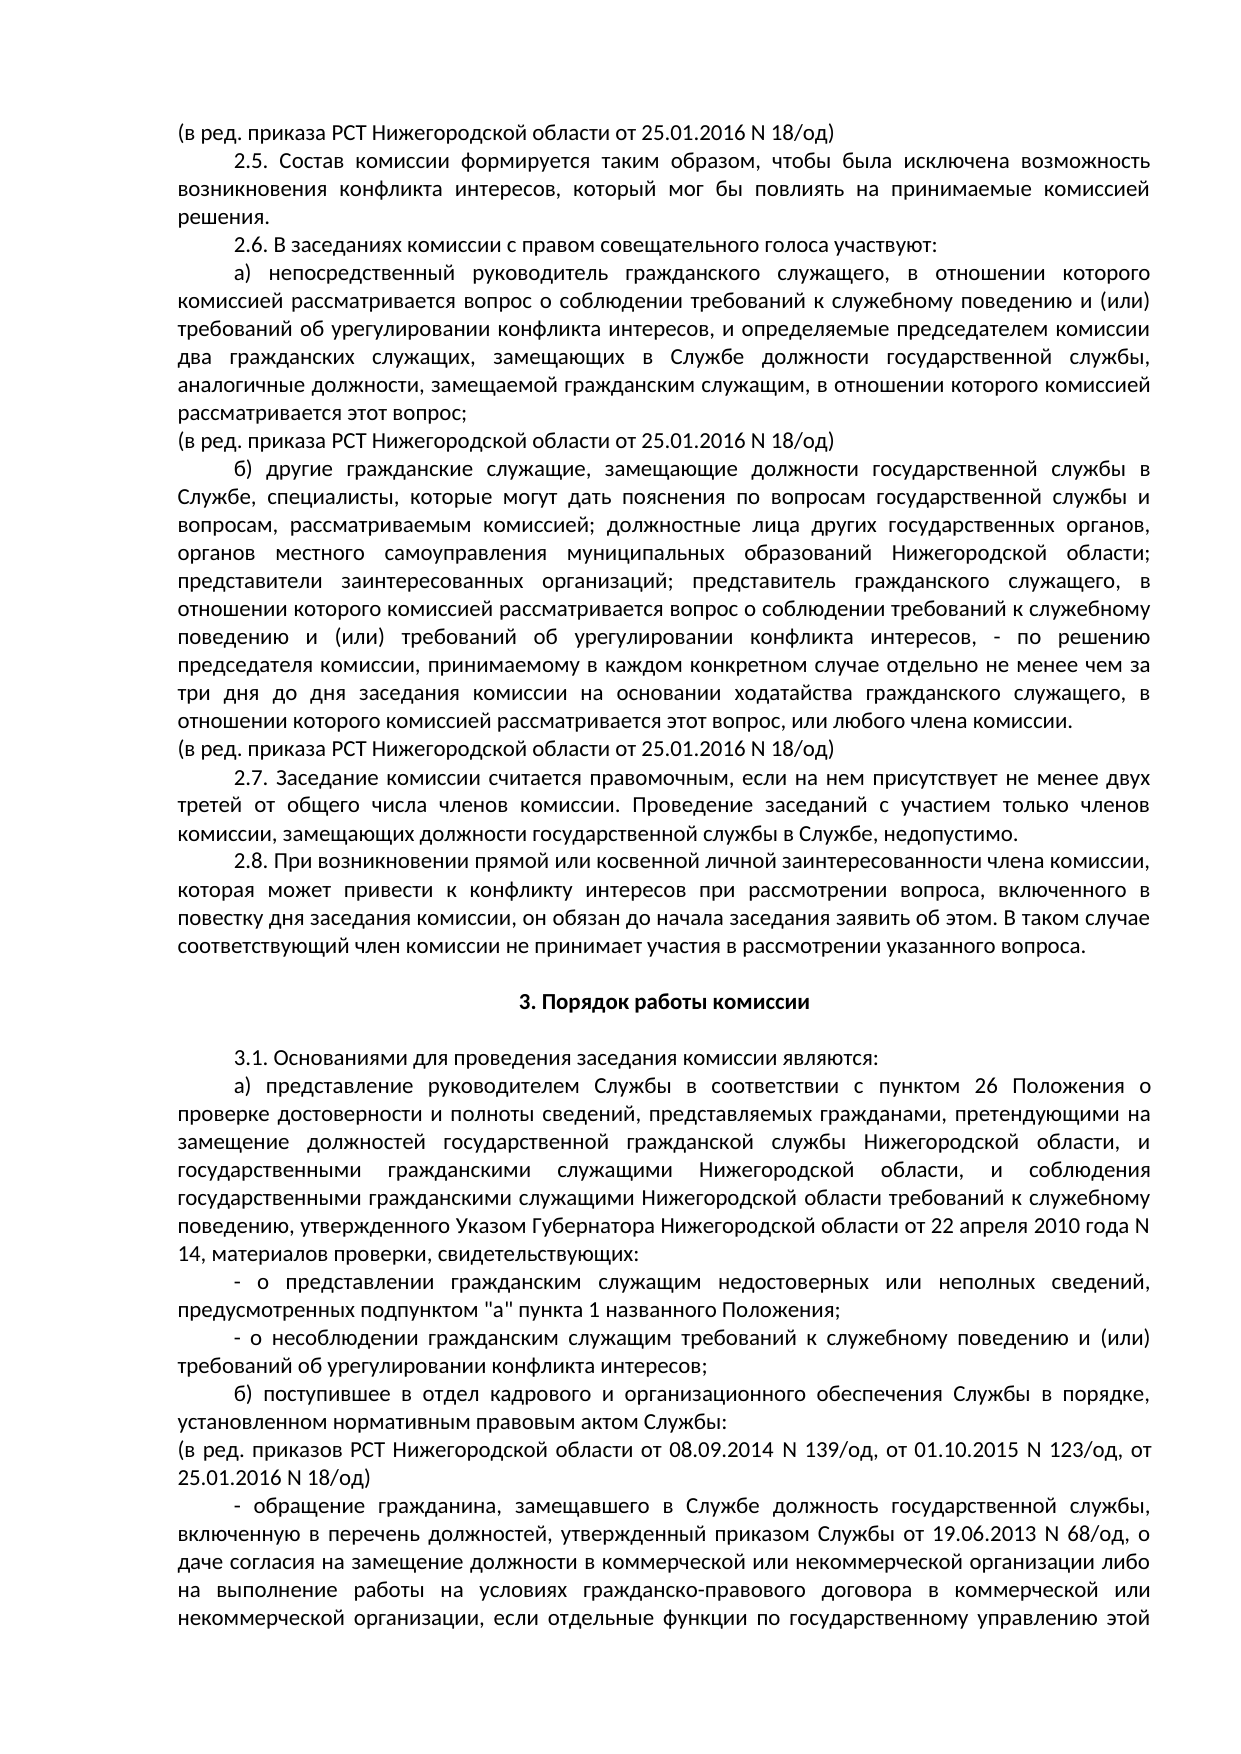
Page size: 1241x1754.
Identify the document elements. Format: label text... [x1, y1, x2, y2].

text 3. Порядок работы комиссии [177, 987, 1152, 1015]
text а) непосредственный руководитель гражданского служащего, в отношении которого комиссией рассматривается вопрос о соблюдении требований к служебному поведению и (или) требований об урегулировании конфликта интересов, и определяемые председателем комиссии два гражданских служащих, замещающих в Службе должности государственной службы, аналогичные должности, замещаемой гражданским служащим, в отношении которого комиссией рассматривается этот вопрос; [177, 258, 1152, 426]
text - о несоблюдении гражданским служащим требований к служебному поведению и (или) требований об урегулировании конфликта интересов; [177, 1323, 1152, 1379]
text 2.6. В заседаниях комиссии с правом совещательного голоса участвуют: [177, 230, 1152, 258]
text б) поступившее в отдел кадрового и организационного обеспечения Службы в порядке, установленном нормативным правовым актом Службы: [177, 1379, 1152, 1435]
text (в ред. приказа РСТ Нижегородской области от 25.01.2016 N 18/од) [177, 426, 1152, 454]
text а) представление руководителем Службы в соответствии с пунктом 26 Положения о проверке достоверности и полноты сведений, представляемых гражданами, претендующими на замещение должностей государственной гражданской службы Нижегородской области, и государственными гражданскими служащими Нижегородской области, и соблюдения государственными гражданскими служащими Нижегородской области требований к служебному поведению, утвержденного Указом Губернатора Нижегородской области от 22 апреля 2010 года N 14, материалов проверки, свидетельствующих: [177, 1071, 1152, 1267]
text 2.8. При возникновении прямой или косвенной личной заинтересованности члена комиссии, которая может привести к конфликту интересов при рассмотрении вопроса, включенного в повестку дня заседания комиссии, он обязан до начала заседания заявить об этом. В таком случае соответствующий член комиссии не принимает участия в рассмотрении указанного вопроса. [177, 847, 1152, 959]
text - о представлении гражданским служащим недостоверных или неполных сведений, предусмотренных подпунктом "а" пункта 1 названного Положения; [177, 1267, 1152, 1323]
text (в ред. приказов РСТ Нижегородской области от 08.09.2014 N 139/од, от 01.10.2015 N 123/од, от 25.01.2016 N 18/од) [177, 1435, 1152, 1491]
text (в ред. приказа РСТ Нижегородской области от 25.01.2016 N 18/од) [177, 118, 1152, 146]
text 2.5. Состав комиссии формируется таким образом, чтобы была исключена возможность возникновения конфликта интересов, который мог бы повлиять на принимаемые комиссией решения. [177, 146, 1152, 230]
text 2.7. Заседание комиссии считается правомочным, если на нем присутствует не менее двух третей от общего числа членов комиссии. Проведение заседаний с участием только членов комиссии, замещающих должности государственной службы в Службе, недопустимо. [177, 763, 1152, 847]
text (в ред. приказа РСТ Нижегородской области от 25.01.2016 N 18/од) [177, 734, 1152, 763]
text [177, 1491, 1152, 1631]
text 3.1. Основаниями для проведения заседания комиссии являются: [177, 1043, 1152, 1071]
text б) другие гражданские служащие, замещающие должности государственной службы в Службе, специалисты, которые могут дать пояснения по вопросам государственной службы и вопросам, рассматриваемым комиссией; должностные лица других государственных органов, органов местного самоуправления муниципальных образований Нижегородской области; представители заинтересованных организаций; представитель гражданского служащего, в отношении которого комиссией рассматривается вопрос о соблюдении требований к служебному поведению и (или) требований об урегулировании конфликта интересов, - по решению председателя комиссии, принимаемому в каждом конкретном случае отдельно не менее чем за три дня до дня заседания комиссии на основании ходатайства гражданского служащего, в отношении которого комиссией рассматривается этот вопрос, или любого члена комиссии. [177, 454, 1152, 734]
